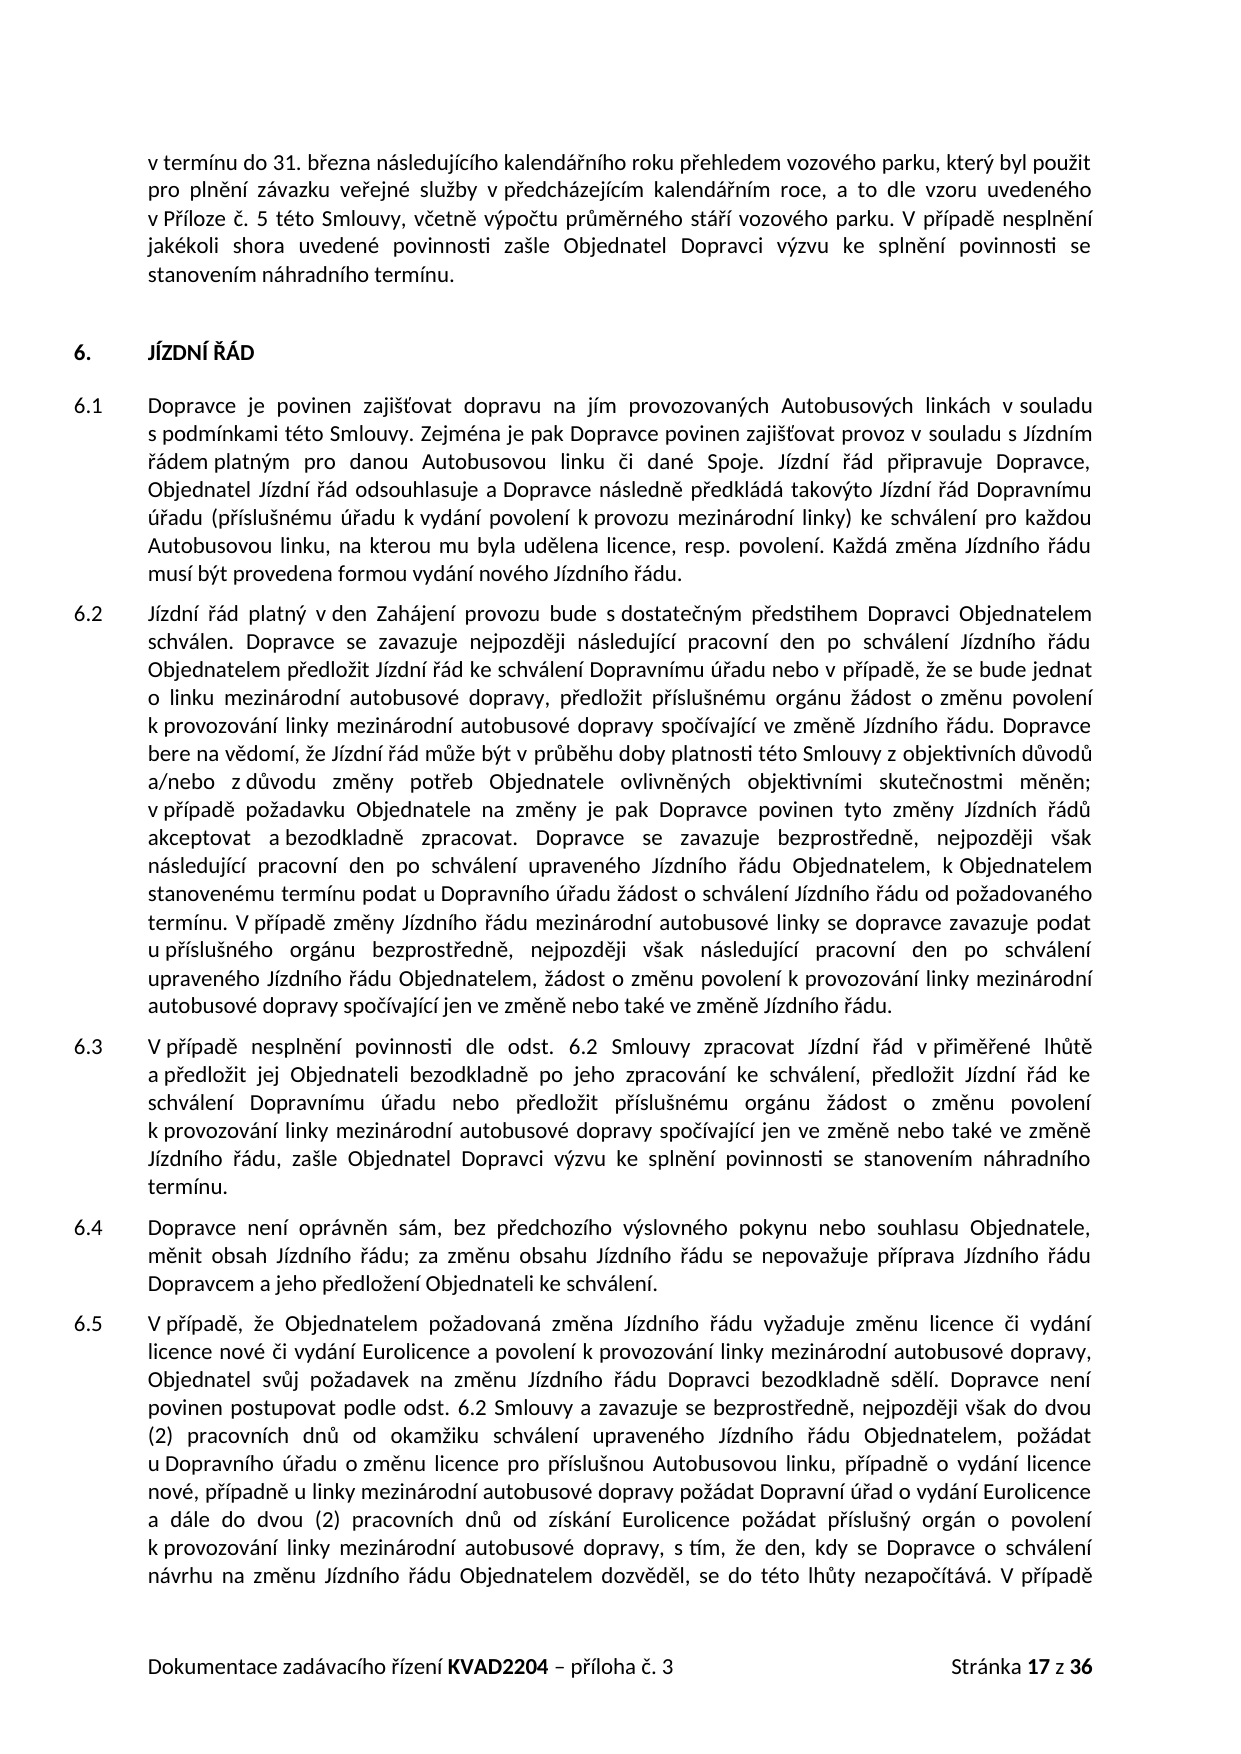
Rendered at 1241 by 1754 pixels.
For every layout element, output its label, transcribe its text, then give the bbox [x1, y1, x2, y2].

text Jízdní řád platný v den Zahájení provozu bude s dostatečným předstihem Dopravci Objednatelem schválen. Dopravce se zavazuje nejpozději následující pracovní den po schválení Jízdního řádu Objednatelem předložit Jízdní řád ke schválení Dopravnímu úřadu nebo v případě, že se bude jednat o linku mezinárodní autobusové dopravy, předložit příslušnému orgánu žádost o změnu povolení k provozování linky mezinárodní autobusové dopravy spočívající ve změně Jízdního řádu. Dopravce bere na vědomí, že Jízdní řád může být v průběhu doby platnosti této Smlouvy z objektivních důvodů a/nebo z důvodu změny potřeb Objednatele ovlivněných objektivními skutečnostmi měněn; v případě požadavku Objednatele na změny je pak Dopravce povinen tyto změny Jízdních řádů akceptovat a bezodkladně zpracovat. Dopravce se zavazuje bezprostředně, nejpozději však následující pracovní den po schválení upraveného Jízdního řádu Objednatelem, k Objednatelem stanovenému termínu podat u Dopravního úřadu žádost o schválení Jízdního řádu od požadovaného termínu. V případě změny Jízdního řádu mezinárodní autobusové linky se dopravce zavazuje podat u příslušného orgánu bezprostředně, nejpozději však následující pracovní den po schválení upraveného Jízdního řádu Objednatelem, žádost o změnu povolení k provozování linky mezinárodní autobusové dopravy spočívající jen ve změně nebo také ve změně Jízdního řádu. [74, 599, 1093, 1020]
subtitle Jízdní řád [74, 338, 1093, 366]
text Dopravce není oprávněn sám, bez předchozího výslovného pokynu nebo souhlasu Objednatele, měnit obsah Jízdního řádu; za změnu obsahu Jízdního řádu se nepovažuje příprava Jízdního řádu Dopravcem a jeho předložení Objednateli ke schválení. [74, 1213, 1093, 1297]
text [74, 1309, 1093, 1589]
text Dopravce je povinen zajišťovat dopravu na jím provozovaných Autobusových linkách v souladu s podmínkami této Smlouvy. Zejména je pak Dopravce povinen zajišťovat provoz v souladu s Jízdním řádem platným pro danou Autobusovou linku či dané Spoje. Jízdní řád připravuje Dopravce, Objednatel Jízdní řád odsouhlasuje a Dopravce následně předkládá takovýto Jízdní řád Dopravnímu úřadu (příslušnému úřadu k vydání povolení k provozu mezinárodní linky) ke schválení pro každou Autobusovou linku, na kterou mu byla udělena licence, resp. povolení. Každá změna Jízdního řádu musí být provedena formou vydání nového Jízdního řádu. [74, 391, 1093, 587]
text V případě nesplnění povinnosti dle odst. 6.2 Smlouvy zpracovat Jízdní řád v přiměřené lhůtě a předložit jej Objednateli bezodkladně po jeho zpracování ke schválení, předložit Jízdní řád ke schválení Dopravnímu úřadu nebo předložit příslušnému orgánu žádost o změnu povolení k provozování linky mezinárodní autobusové dopravy spočívající jen ve změně nebo také ve změně Jízdního řádu, zašle Objednatel Dopravci výzvu ke splnění povinnosti se stanovením náhradního termínu. [74, 1032, 1093, 1200]
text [74, 148, 1093, 288]
